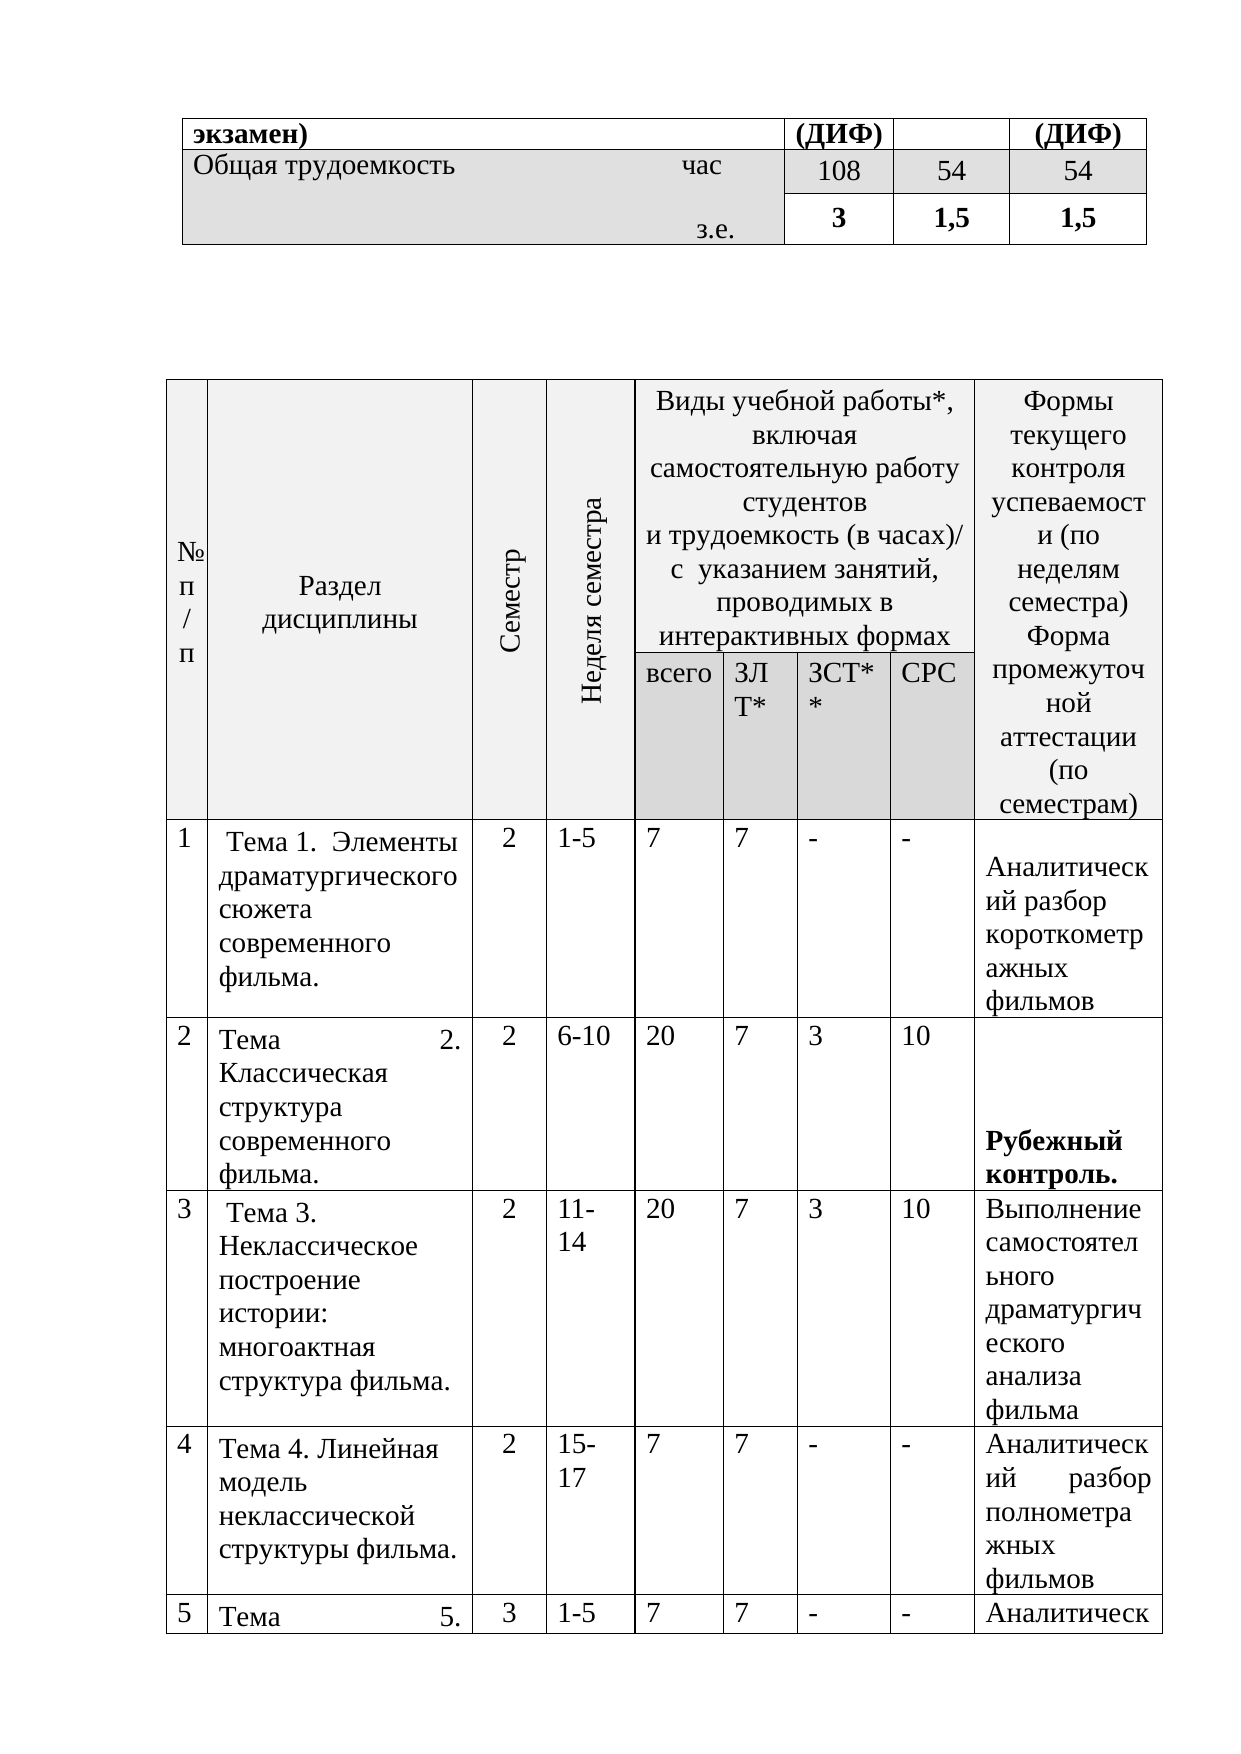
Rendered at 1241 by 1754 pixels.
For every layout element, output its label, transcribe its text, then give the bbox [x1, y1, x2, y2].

table_cell 1-5 [547, 1595, 634, 1633]
table_cell 108 [785, 150, 893, 193]
table_cell 7 [724, 1191, 797, 1426]
table_cell - [891, 820, 974, 1017]
table_cell Тема 2. Классическая структура современного фильма. [208, 1018, 472, 1190]
table_cell 7 [724, 1018, 797, 1190]
table_cell [894, 119, 1009, 149]
table_header Виды учебной работы*, включая самостоятельную работу студентов и трудоемкость (в часах)/ с указанием занятий, проводимых в интерактивных формах [636, 380, 974, 652]
table_header № п/п [167, 380, 207, 819]
table_cell 1 [167, 820, 207, 1017]
table_cell 20 [636, 1191, 723, 1426]
table_cell Аналитический разбор полнометражных фильмов [975, 1595, 1162, 1633]
table_cell 3 [473, 1595, 546, 1633]
table_cell 7 [636, 1595, 723, 1633]
table_cell 7 [724, 1595, 797, 1633]
table_header Семестр [473, 380, 546, 819]
table_cell 3 [798, 1191, 890, 1426]
table_cell 7 [636, 820, 723, 1017]
table_cell - [891, 1427, 974, 1594]
table_cell 4 [167, 1427, 207, 1594]
table_cell 1,5 [894, 194, 1009, 244]
table_cell 10 [891, 1191, 974, 1426]
table_cell 54 [894, 150, 1009, 193]
table_cell 10 [891, 1018, 974, 1190]
table_cell 54 [1010, 150, 1146, 193]
table_cell СРС [891, 653, 974, 819]
table_cell 2 [167, 1018, 207, 1190]
table_header Неделя семестра [547, 380, 634, 819]
table_cell - [798, 1595, 890, 1633]
table_cell 15-17 [547, 1427, 634, 1594]
table_cell 2 [473, 820, 546, 1017]
table_cell Выполнение самостоятельного драматургического анализа фильма [975, 1191, 1162, 1426]
table_cell 1,5 [1010, 194, 1146, 244]
table_cell - [798, 1427, 890, 1594]
table_cell Тема 3. Неклассическое построение истории: многоактная структура фильма. [208, 1191, 472, 1426]
table_header Раздел дисциплины [208, 380, 472, 819]
table_cell ЗЛТ* [724, 653, 797, 819]
table_cell 5 [167, 1595, 207, 1633]
table_cell 6-10 [547, 1018, 634, 1190]
table_header Формы текущего контроля успеваемости (по неделям семестра) Форма промежуточной аттестации (по семестрам) [975, 380, 1162, 819]
table_cell Рубежный контроль. [975, 1018, 1162, 1190]
table_cell 11-14 [547, 1191, 634, 1426]
table_cell 7 [636, 1427, 723, 1594]
table_cell Аналитический разбор полнометражных фильмов [975, 1427, 1162, 1594]
table_cell Тема 1. Элементы драматургического сюжета современного фильма. [208, 820, 472, 1017]
table_cell ЗСТ** [798, 653, 890, 819]
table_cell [183, 119, 784, 149]
table_cell 2 [473, 1018, 546, 1190]
table_cell - [798, 820, 890, 1017]
table_cell Общая трудоемкость час з.е. [183, 150, 784, 244]
table_cell Зач. (ДИФ) [1010, 119, 1146, 149]
table_cell Зач. (ДИФ) [785, 119, 893, 149]
table_cell 2 [473, 1427, 546, 1594]
table_cell 7 [724, 820, 797, 1017]
table_cell 3 [167, 1191, 207, 1426]
table_cell Аналитический разбор короткометражных фильмов [975, 820, 1162, 1017]
table_cell 2 [473, 1191, 546, 1426]
table_cell Тема 4. Линейная модель неклассической структуры фильма. [208, 1427, 472, 1594]
table_cell 3 [785, 194, 893, 244]
table_cell 3 [798, 1018, 890, 1190]
table_cell Тема 5. Семиотическая модель неклассической структуры фильма. [208, 1595, 472, 1633]
table_cell - [891, 1595, 974, 1633]
table_cell всего [636, 653, 723, 819]
table_cell 7 [724, 1427, 797, 1594]
table_cell 1-5 [547, 820, 634, 1017]
table_cell 20 [636, 1018, 723, 1190]
